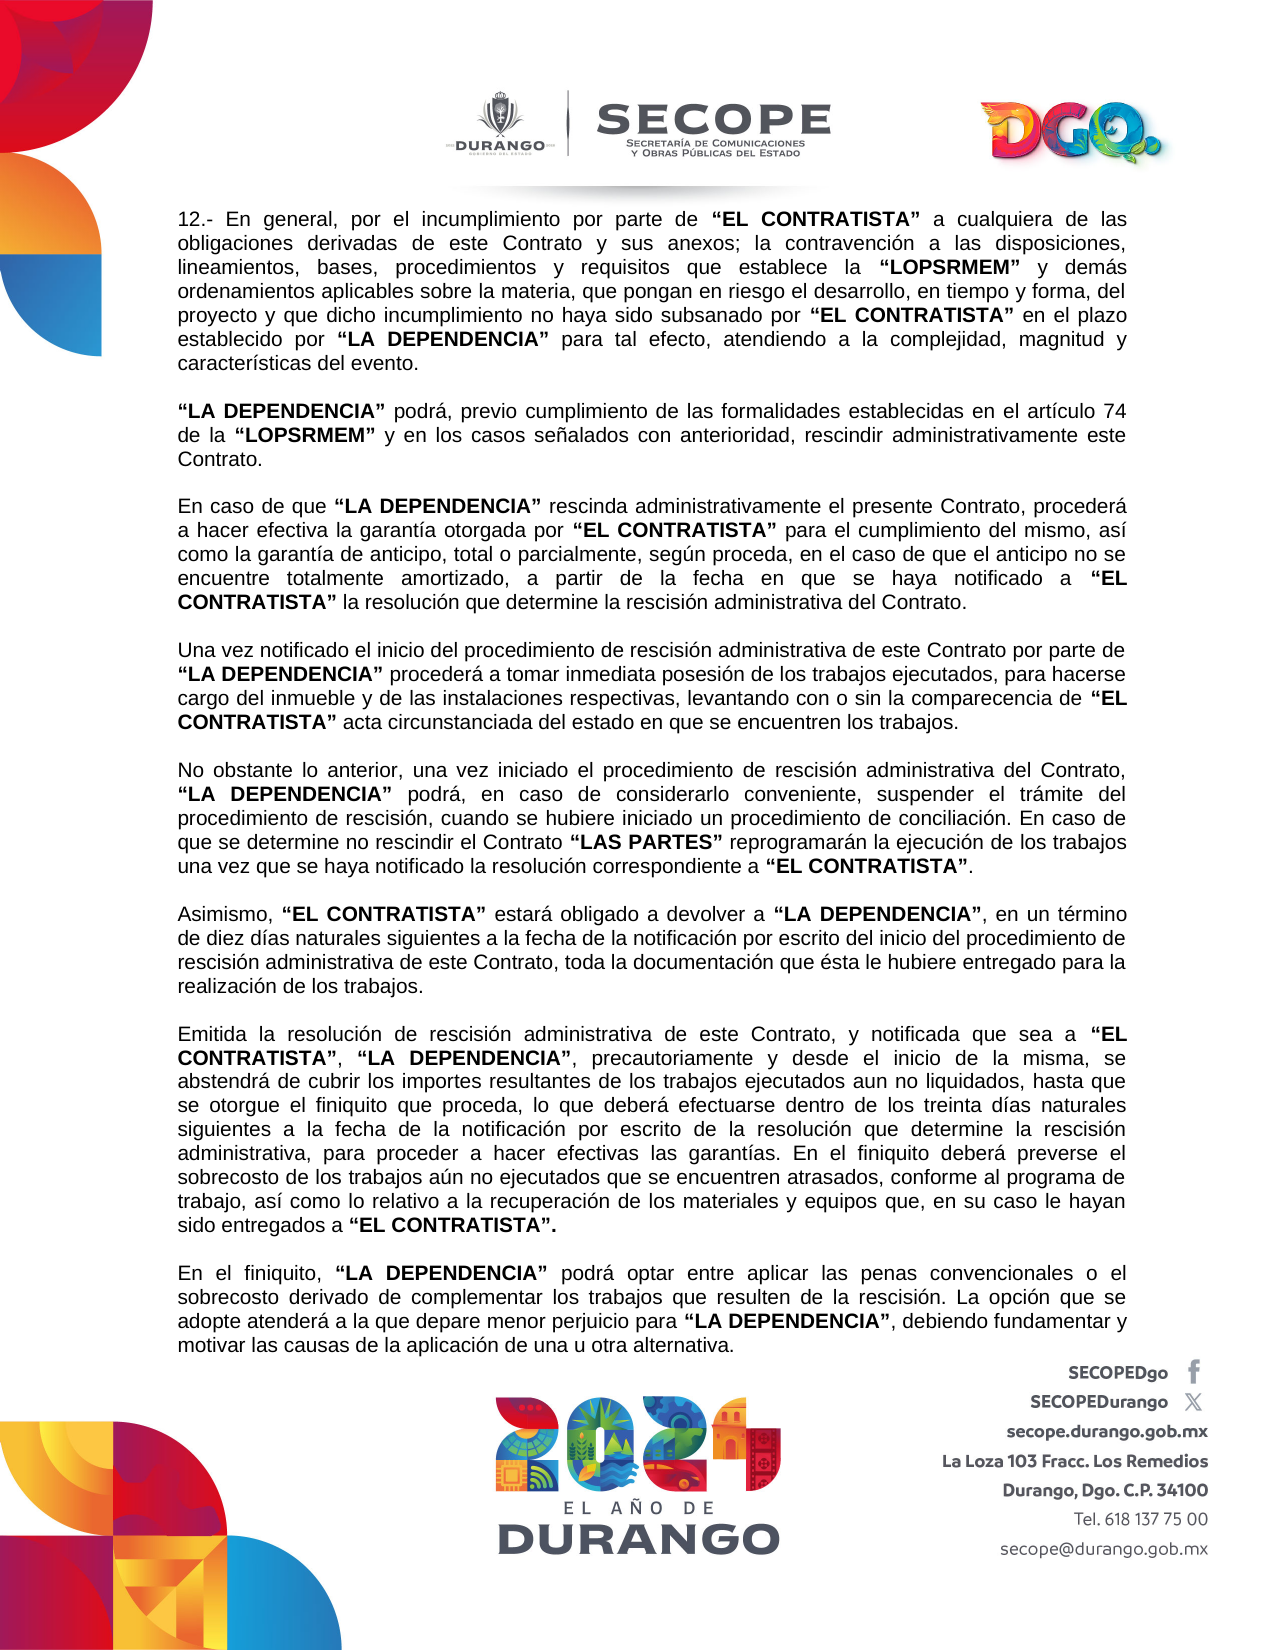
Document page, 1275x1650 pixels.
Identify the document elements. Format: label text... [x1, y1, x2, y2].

text “LA DEPENDENCIA” podrá, previo cumplimiento de las formalidades establecidas en el artículo 74 de la “LOPSRMEM” y en los casos señalados con anterioridad, rescindir administrativamente este Contrato. [177, 398, 1127, 470]
text En caso de que “LA DEPENDENCIA” rescinda administrativamente el presente Contrato, procederá a hacer efectiva la garantía otorgada por “EL CONTRATISTA” para el cumplimiento del mismo, así como la garantía de anticipo, total o parcialmente, según proceda, en el caso de que el anticipo no se encuentre totalmente amortizado, a partir de la fecha en que se haya notificado a “EL CONTRATISTA” la resolución que determine la rescisión administrativa del Contrato. [177, 494, 1127, 614]
text Asimismo, “EL CONTRATISTA” estará obligado a devolver a “LA DEPENDENCIA”, en un término de diez días naturales siguientes a la fecha de la notificación por escrito del inicio del procedimiento de rescisión administrativa de este Contrato, toda la documentación que ésta le hubiere entregado para la realización de los trabajos. [177, 902, 1127, 997]
text No obstante lo anterior, una vez iniciado el procedimiento de rescisión administrativa del Contrato, “LA DEPENDENCIA” podrá, en caso de considerarlo conveniente, suspender el trámite del procedimiento de rescisión, cuando se hubiere iniciado un procedimiento de conciliación. En caso de que se determine no rescindir el Contrato “LAS PARTES” reprogramarán la ejecución de los trabajos una vez que se haya notificado la resolución correspondiente a “EL CONTRATISTA”. [177, 758, 1127, 878]
text Una vez notificado el inicio del procedimiento de rescisión administrativa de este Contrato por parte de “LA DEPENDENCIA” procederá a tomar inmediata posesión de los trabajos ejecutados, para hacerse cargo del inmueble y de las instalaciones respectivas, levantando con o sin la comparecencia de “EL CONTRATISTA” acta circunstanciada del estado en que se encuentren los trabajos. [177, 638, 1127, 734]
text 12.- En general, por el incumplimiento por parte de “EL CONTRATISTA” a cualquiera de las obligaciones derivadas de este Contrato y sus anexos; la contravención a las disposiciones, lineamientos, bases, procedimientos y requisitos que establece la “LOPSRMEM” y demás ordenamientos aplicables sobre la materia, que pongan en riesgo el desarrollo, en tiempo y forma, del proyecto y que dicho incumplimiento no haya sido subsanado por “EL CONTRATISTA” en el plazo establecido por “LA DEPENDENCIA” para tal efecto, atendiendo a la complejidad, magnitud y características del evento. [177, 207, 1127, 374]
text Emitida la resolución de rescisión administrativa de este Contrato, y notificada que sea a “EL CONTRATISTA”, “LA DEPENDENCIA”, precautoriamente y desde el inicio de la misma, se abstendrá de cubrir los importes resultantes de los trabajos ejecutados aun no liquidados, hasta que se otorgue el finiquito que proceda, lo que deberá efectuarse dentro de los treinta días naturales siguientes a la fecha de la notificación por escrito de la resolución que determine la rescisión administrativa, para proceder a hacer efectivas las garantías. En el finiquito deberá preverse el sobrecosto de los trabajos aún no ejecutados que se encuentren atrasados, conforme al programa de trabajo, así como lo relativo a la recuperación de los materiales y equipos que, en su caso le hayan sido entregados a “EL CONTRATISTA”. [177, 1021, 1127, 1237]
picture [0, 0, 1275, 1650]
text En el finiquito, “LA DEPENDENCIA” podrá optar entre aplicar las penas convencionales o el sobrecosto derivado de complementar los trabajos que resulten de la rescisión. La opción que se adopte atenderá a la que depare menor perjuicio para “LA DEPENDENCIA”, debiendo fundamentar y motivar las causas de la aplicación de una u otra alternativa. [177, 1261, 1127, 1357]
